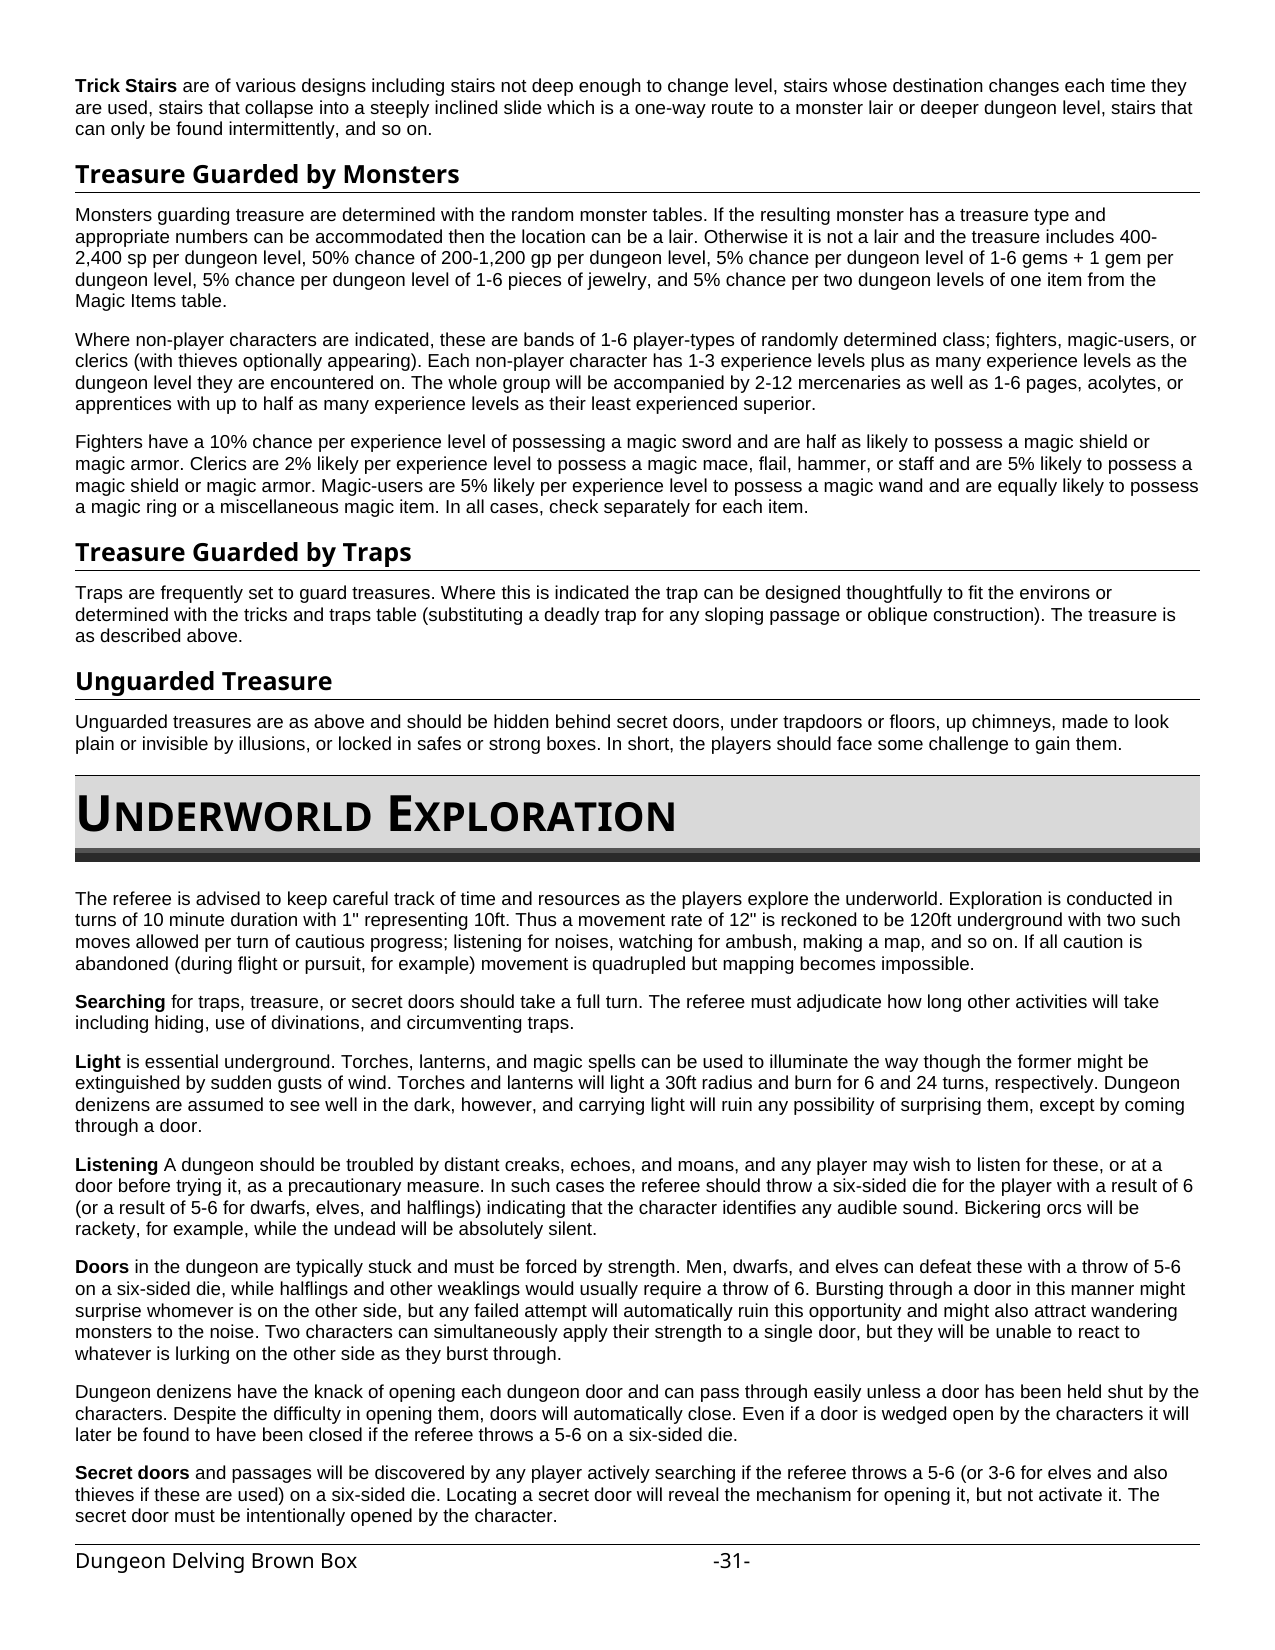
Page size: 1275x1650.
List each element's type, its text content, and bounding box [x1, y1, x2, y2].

text Secret doors and passages will be discovered by any player actively searching if the referee throws a 5-6 (or 3-6 for elves and also thieves if these are used) on a six-sided die. Locating a secret door will reveal the mechanism for opening it, but not activate it. The secret door must be intentionally opened by the character. [75, 1462, 1200, 1527]
text Light is essential underground. Torches, lanterns, and magic spells can be used to illuminate the way though the former might be extinguished by sudden gusts of wind. Torches and lanterns will light a 30ft radius and burn for 6 and 24 turns, respectively. Dungeon denizens are assumed to see well in the dark, however, and carrying light will ruin any possibility of surprising them, except by coming through a door. [75, 1050, 1200, 1137]
text Fighters have a 10% chance per experience level of possessing a magic sword and are half as likely to possess a magic shield or magic armor. Clerics are 2% likely per experience level to possess a magic mace, flail, hammer, or staff and are 5% likely to possess a magic shield or magic armor. Magic-users are 5% likely per experience level to possess a magic wand and are equally likely to possess a magic ring or a miscellaneous magic item. In all cases, check separately for each item. [75, 431, 1200, 518]
text Traps are frequently set to guard treasures. Where this is indicated the trap can be designed thoughtfully to fit the environs or determined with the tricks and traps table (substituting a deadly trap for any sloping passage or oblique construction). The treasure is as described above. [75, 582, 1200, 647]
text Dungeon denizens have the knack of opening each dungeon door and can pass through easily unless a door has been held shut by the characters. Despite the difficulty in opening them, doors will automatically close. Even if a door is wedged open by the characters it will later be found to have been closed if the referee throws a 5-6 on a six-sided die. [75, 1381, 1200, 1445]
text Monsters guarding treasure are determined with the random monster tables. If the resulting monster has a treasure type and appropriate numbers can be accommodated then the location can be a lair. Otherwise it is not a lair and the treasure includes 400-2,400 sp per dungeon level, 50% chance of 200-1,200 gp per dungeon level, 5% chance per dungeon level of 1-6 gems + 1 gem per dungeon level, 5% chance per dungeon level of 1-6 pieces of jewelry, and 5% chance per two dungeon levels of one item from the Magic Items table. [75, 204, 1200, 312]
subtitle Treasure Guarded by Traps [75, 534, 1200, 570]
subtitle Unguarded Treasure [75, 663, 1200, 699]
subtitle Treasure Guarded by Monsters [75, 156, 1200, 192]
text Where non-player characters are indicated, these are bands of 1-6 player-types of randomly determined class; fighters, magic-users, or clerics (with thieves optionally appearing). Each non-player character has 1-3 experience levels plus as many experience levels as the dungeon level they are encountered on. The whole group will be accompanied by 2-12 mercenaries as well as 1-6 pages, acolytes, or apprentices with up to half as many experience levels as their least experienced superior. [75, 328, 1200, 415]
text Trick Stairs are of various designs including stairs not deep enough to change level, stairs whose destination changes each time they are used, stairs that collapse into a steeply inclined slide which is a one-way route to a monster lair or deeper dungeon level, stairs that can only be found intermittently, and so on. [75, 75, 1200, 140]
text Searching for traps, treasure, or secret doors should take a full turn. The referee must adjudicate how long other activities will take including hiding, use of divinations, and circumventing traps. [75, 991, 1200, 1034]
text Listening A dungeon should be troubled by distant creaks, echoes, and moans, and any player may wish to listen for these, or at a door before trying it, as a precautionary measure. In such cases the referee should throw a six-sided die for the player with a result of 6 (or a result of 5-6 for dwarfs, elves, and halflings) indicating that the character identifies any audible sound. Bickering orcs will be rackety, for example, while the undead will be absolutely silent. [75, 1153, 1200, 1239]
text Unguarded treasures are as above and should be hidden behind secret doors, under trapdoors or floors, up chimneys, made to look plain or invisible by illusions, or locked in safes or strong boxes. In short, the players should face some challenge to gain them. [75, 711, 1200, 754]
text Doors in the dungeon are typically stuck and must be forced by strength. Men, dwarfs, and elves can defeat these with a throw of 5-6 on a six-sided die, while halflings and other weaklings would usually require a throw of 6. Bursting through a door in this manner might surprise whomever is on the other side, but any failed attempt will automatically ruin this opportunity and might also attract wandering monsters to the noise. Two characters can simultaneously apply their strength to a single door, but they will be unable to react to whatever is lurking on the other side as they burst through. [75, 1256, 1200, 1364]
subtitle Underworld Exploration [75, 776, 1200, 848]
text The referee is advised to keep careful track of time and resources as the players explore the underworld. Exploration is conducted in turns of 10 minute duration with 1" representing 10ft. Thus a movement rate of 12" is reckoned to be 120ft underground with two such moves allowed per turn of cautious progress; listening for noises, watching for ambush, making a map, and so on. If all caution is abandoned (during flight or pursuit, for example) movement is quadrupled but mapping becomes impossible. [75, 888, 1200, 974]
